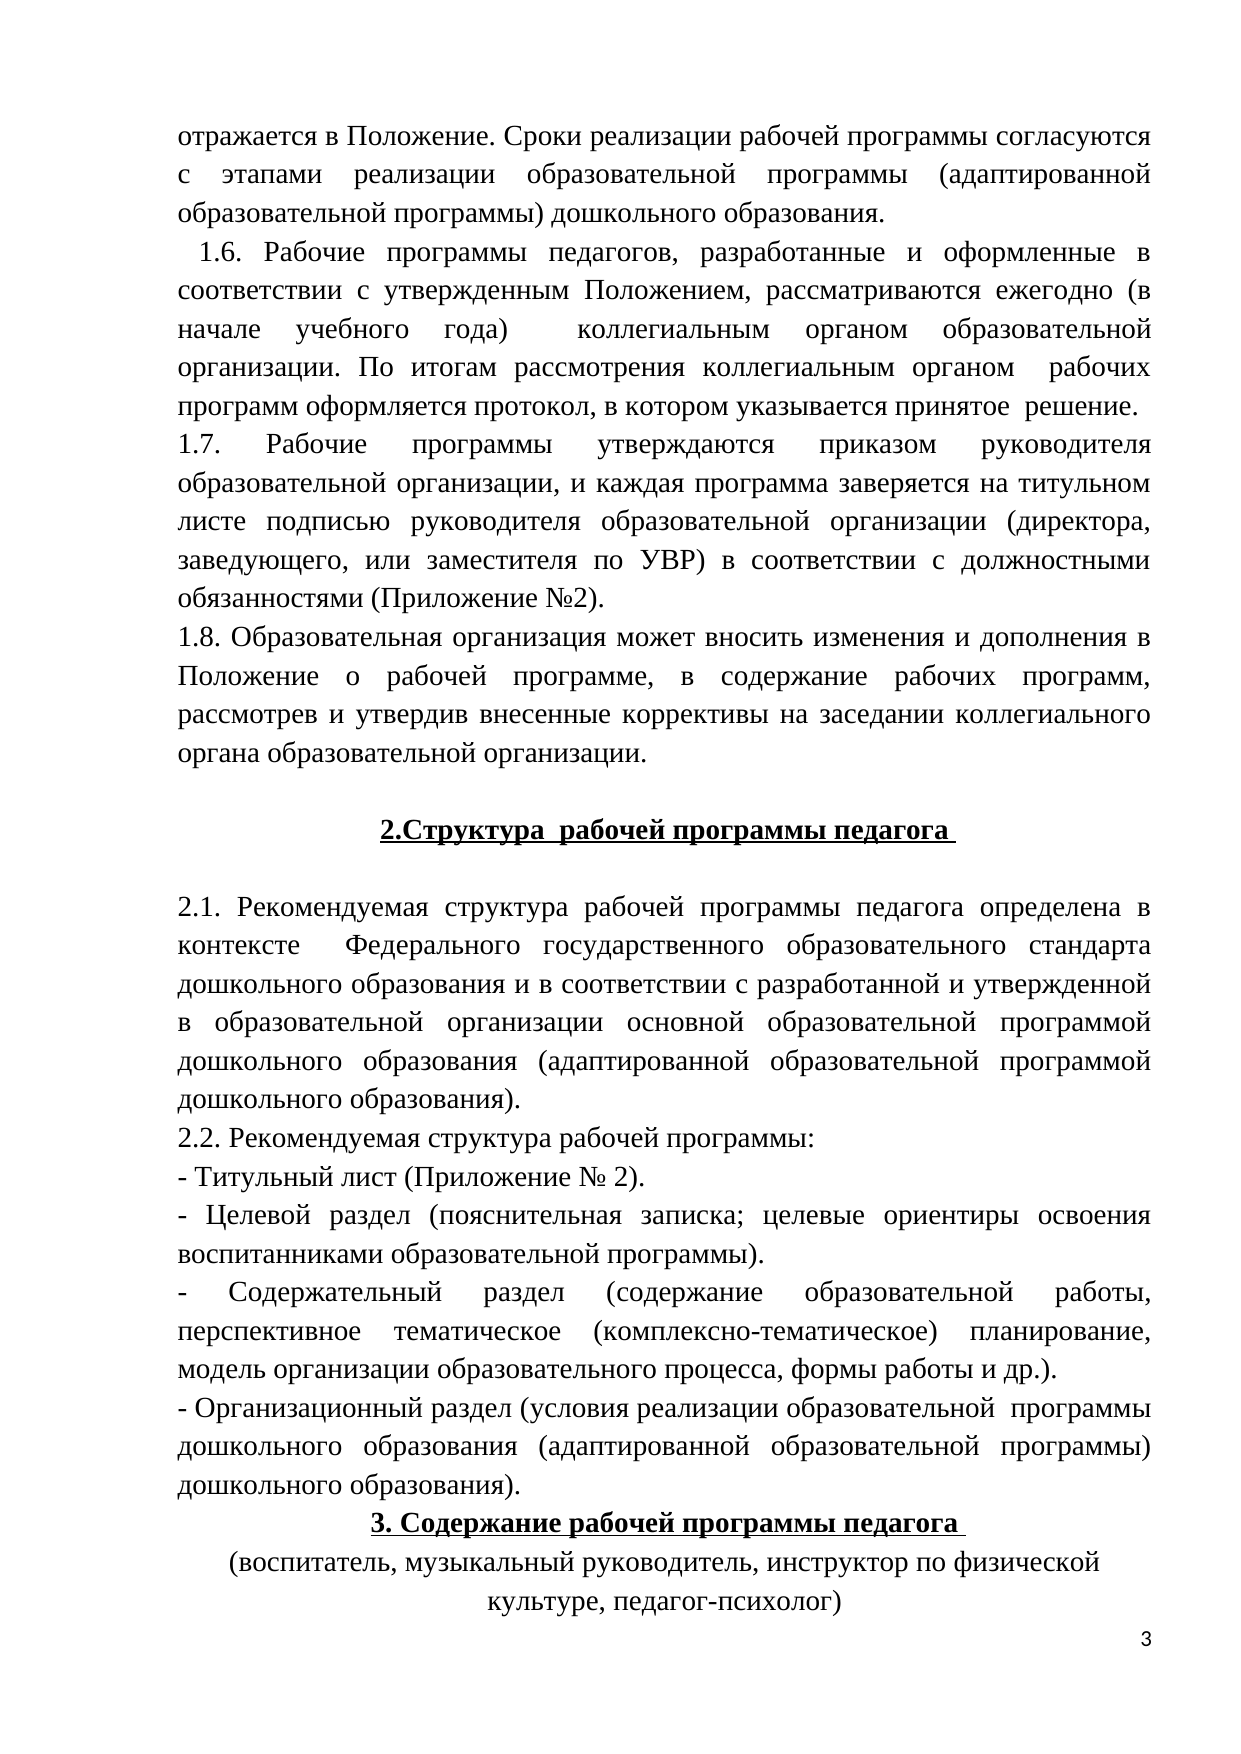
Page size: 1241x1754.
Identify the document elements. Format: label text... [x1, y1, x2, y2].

text 1.8. Образовательная организация может вносить изменения и дополнения в Положение о рабочей программе, в содержание рабочих программ, рассмотрев и утвердив внесенные коррективы на заседании коллегиального органа образовательной организации. [177, 619, 1152, 768]
text 2.1. Рекомендуемая структура рабочей программы педагога определена в контексте Федерального государственного образовательного стандарта дошкольного образования и в соответствии с разработанной и утвержденной в образовательной организации основной образовательной программой дошкольного образования (адаптированной образовательной программой дошкольного образования). [177, 889, 1152, 1115]
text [177, 118, 1152, 229]
text 3. Содержание рабочей программы педагога [177, 1506, 1152, 1539]
text - Организационный раздел (условия реализации образовательной программы дошкольного образования (адаптированной образовательной программы) дошкольного образования). [177, 1390, 1152, 1501]
text (воспитатель, музыкальный руководитель, инструктор по физической культуре, педагог-психолог) [177, 1544, 1152, 1616]
text 2.Структура рабочей программы педагога [177, 812, 1152, 845]
text - Титульный лист (Приложение № 2). [177, 1159, 1152, 1192]
text - Содержательный раздел (содержание образовательной работы, перспективное тематическое (комплексно-тематическое) планирование, модель организации образовательного процесса, формы работы и др.). [177, 1274, 1152, 1385]
text - Целевой раздел (пояснительная записка; целевые ориентиры освоения воспитанниками образовательной программы). [177, 1197, 1152, 1269]
text 1.7. Рабочие программы утверждаются приказом руководителя образовательной организации, и каждая программа заверяется на титульном листе подписью руководителя образовательной организации (директора, заведующего, или заместителя по УВР) в соответствии с должностными обязанностями (Приложение №2). [177, 426, 1152, 614]
text 1.6. Рабочие программы педагогов, разработанные и оформленные в соответствии с утвержденным Положением, рассматриваются ежегодно (в начале учебного года) коллегиальным органом образовательной организации. По итогам рассмотрения коллегиальным органом рабочих программ оформляется протокол, в котором указывается принятое решение. [177, 234, 1152, 421]
text 2.2. Рекомендуемая структура рабочей программы: [177, 1120, 1152, 1154]
